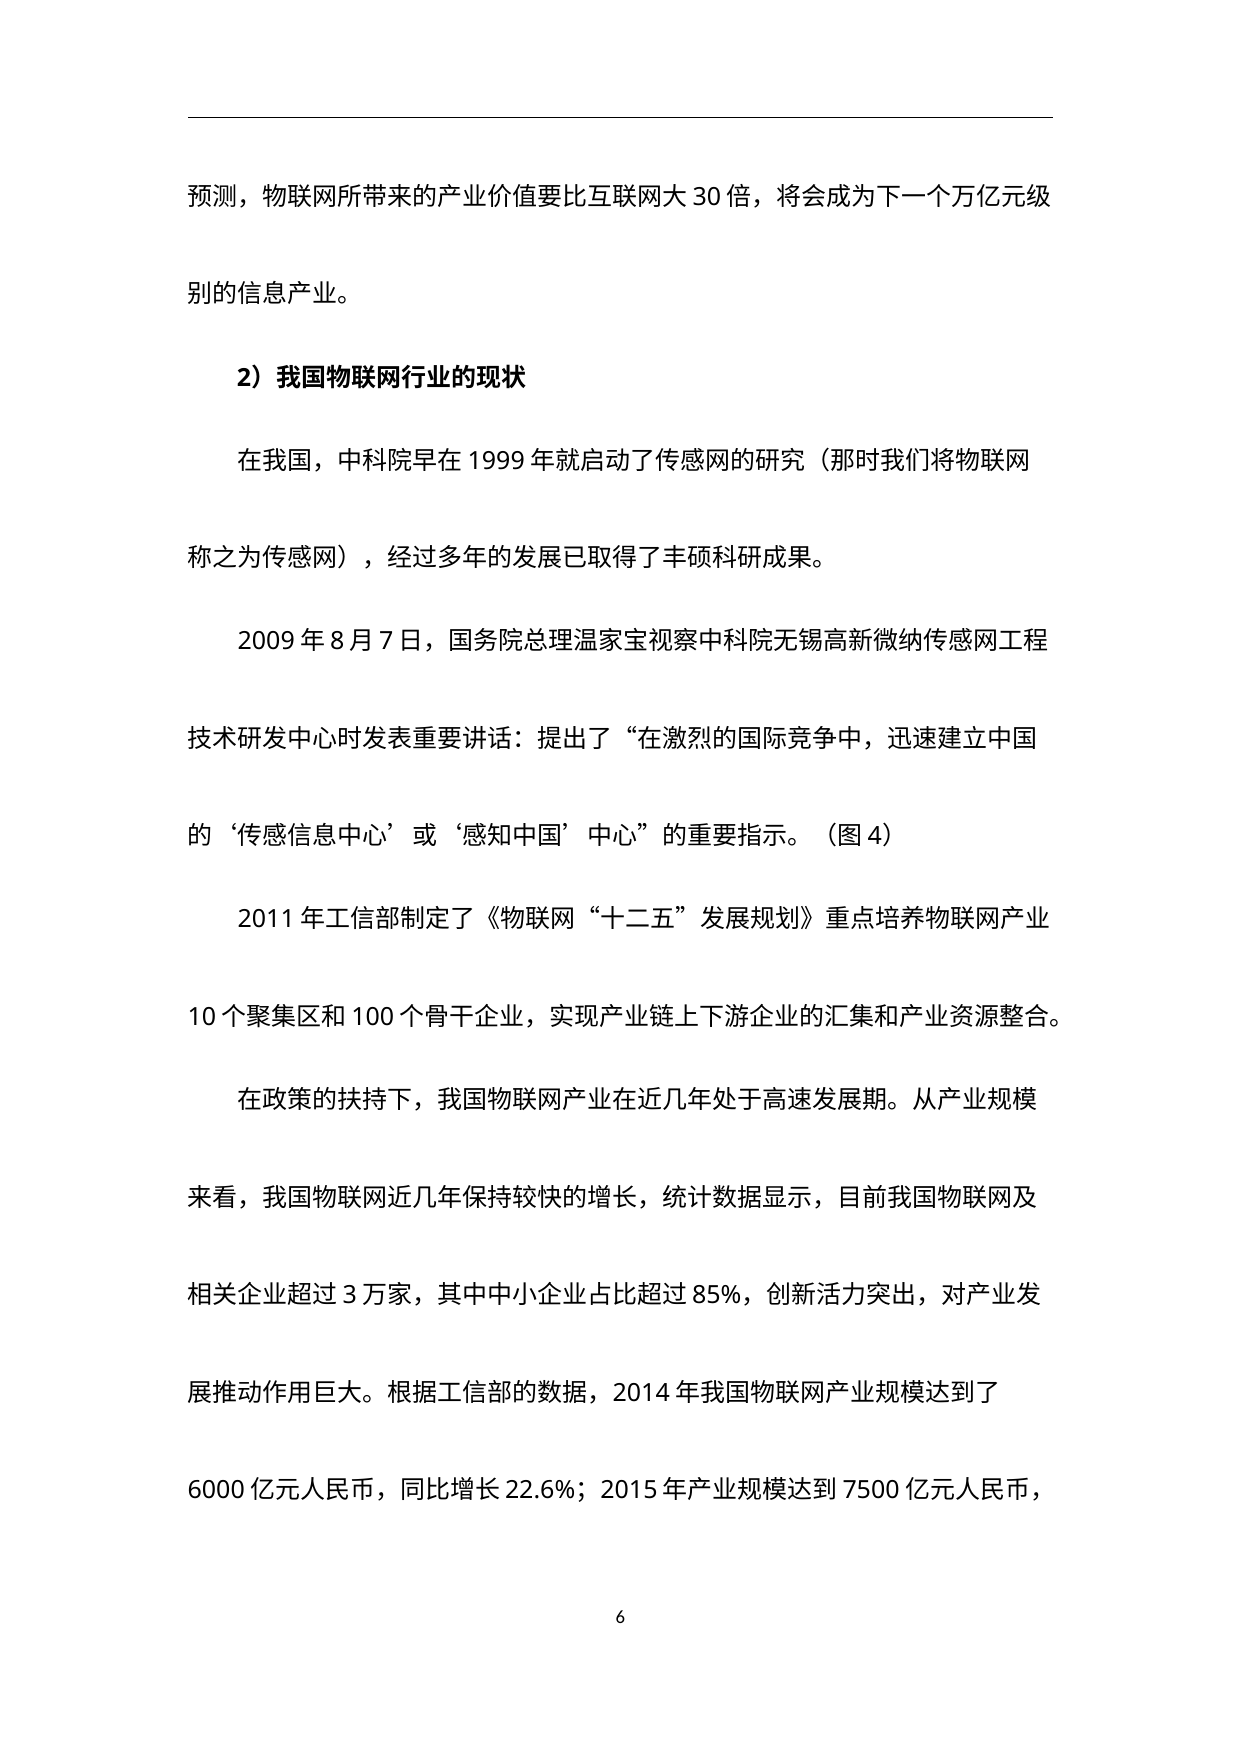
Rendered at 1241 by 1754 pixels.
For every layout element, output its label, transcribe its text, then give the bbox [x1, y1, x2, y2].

text 2）我国物联网行业的现状 [187, 343, 1053, 408]
text 2009年8月7日，国务院总理温家宝视察中科院无锡高新微纳传感网工程技术研发中心时发表重要讲话：提出了“在激烈的国际竞争中，迅速建立中国的‘传感信息中心’或‘感知中国’中心”的重要指示。（图4） [187, 606, 1053, 866]
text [187, 1065, 1053, 1520]
text 2011年工信部制定了《物联网“十二五”发展规划》重点培养物联网产业 10个聚集区和100个骨干企业，实现产业链上下游企业的汇集和产业资源整合。 [187, 884, 1053, 1047]
text 在我国，中科院早在1999年就启动了传感网的研究（那时我们将物联网称之为传感网），经过多年的发展已取得了丰硕科研成果。 [187, 426, 1053, 588]
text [187, 162, 1053, 324]
